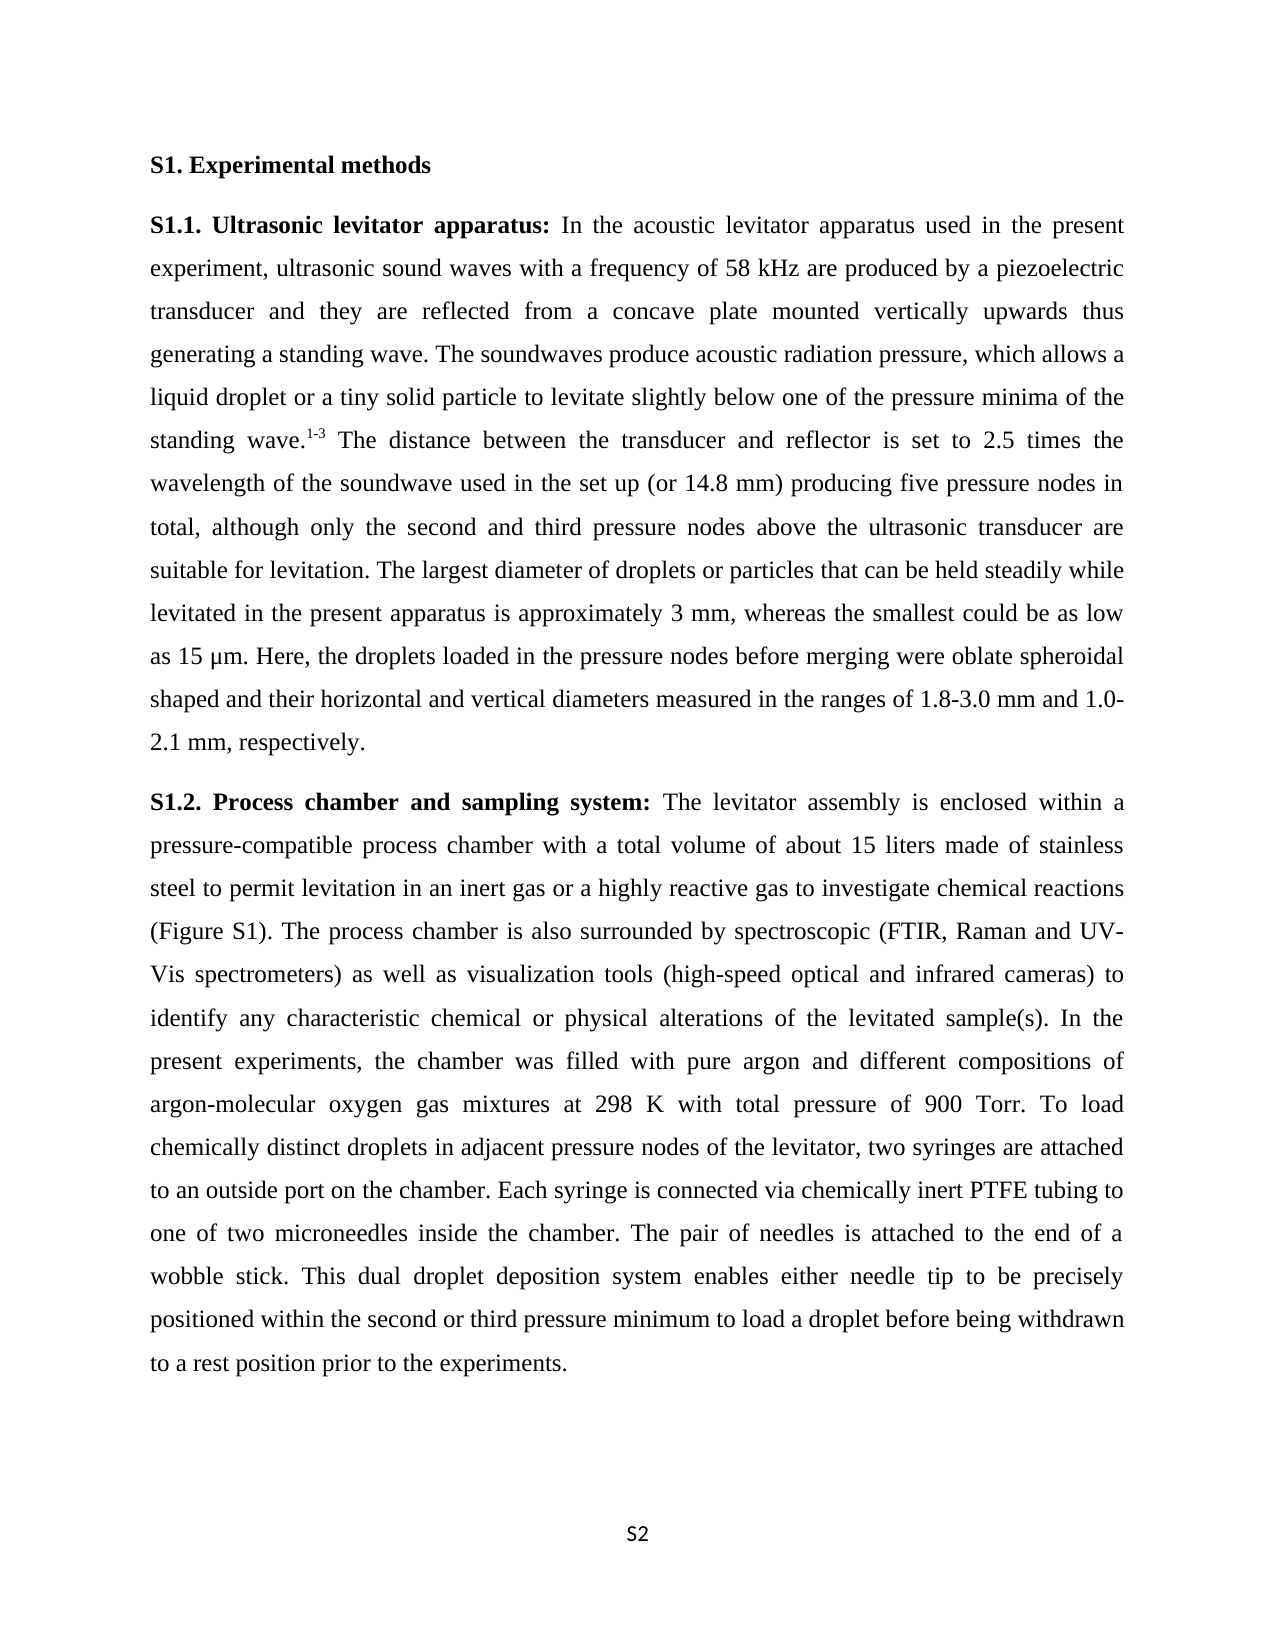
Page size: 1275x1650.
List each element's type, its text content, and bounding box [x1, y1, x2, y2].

text S1. Experimental methods [150, 150, 1125, 179]
text S1.1. Ultrasonic levitator apparatus: In the acoustic levitator apparatus used in the present experiment, ultrasonic sound waves with a frequency of 58 kHz are produced by a piezoelectric transducer and they are reflected from a concave plate mounted vertically upwards thus generating a standing wave. The soundwaves produce acoustic radiation pressure, which allows a liquid droplet or a tiny solid particle to levitate slightly below one of the pressure minima of the standing wave.1-3 The distance between the transducer and reflector is set to 2.5 times the wavelength of the soundwave used in the set up (or 14.8 mm) producing five pressure nodes in total, although only the second and third pressure nodes above the ultrasonic transducer are suitable for levitation. The largest diameter of droplets or particles that can be held steadily while levitated in the present apparatus is approximately 3 mm, whereas the smallest could be as low as 15 μm. Here, the droplets loaded in the pressure nodes before merging were oblate spheroidal shaped and their horizontal and vertical diameters measured in the ranges of 1.8-3.0 mm and 1.0-2.1 mm, respectively. [150, 210, 1125, 756]
text S1.2. Process chamber and sampling system: The levitator assembly is enclosed within a pressure-compatible process chamber with a total volume of about 15 liters made of stainless steel to permit levitation in an inert gas or a highly reactive gas to investigate chemical reactions (Figure S1). The process chamber is also surrounded by spectroscopic (FTIR, Raman and UV-Vis spectrometers) as well as visualization tools (high-speed optical and infrared cameras) to identify any characteristic chemical or physical alterations of the levitated sample(s). In the present experiments, the chamber was filled with pure argon and different compositions of argon-molecular oxygen gas mixtures at 298 K with total pressure of 900 Torr. To load chemically distinct droplets in adjacent pressure nodes of the levitator, two syringes are attached to an outside port on the chamber. Each syringe is connected via chemically inert PTFE tubing to one of two microneedles inside the chamber. The pair of needles is attached to the end of a wobble stick. This dual droplet deposition system enables either needle tip to be precisely positioned within the second or third pressure minimum to load a droplet before being withdrawn to a rest position prior to the experiments. [150, 787, 1125, 1376]
